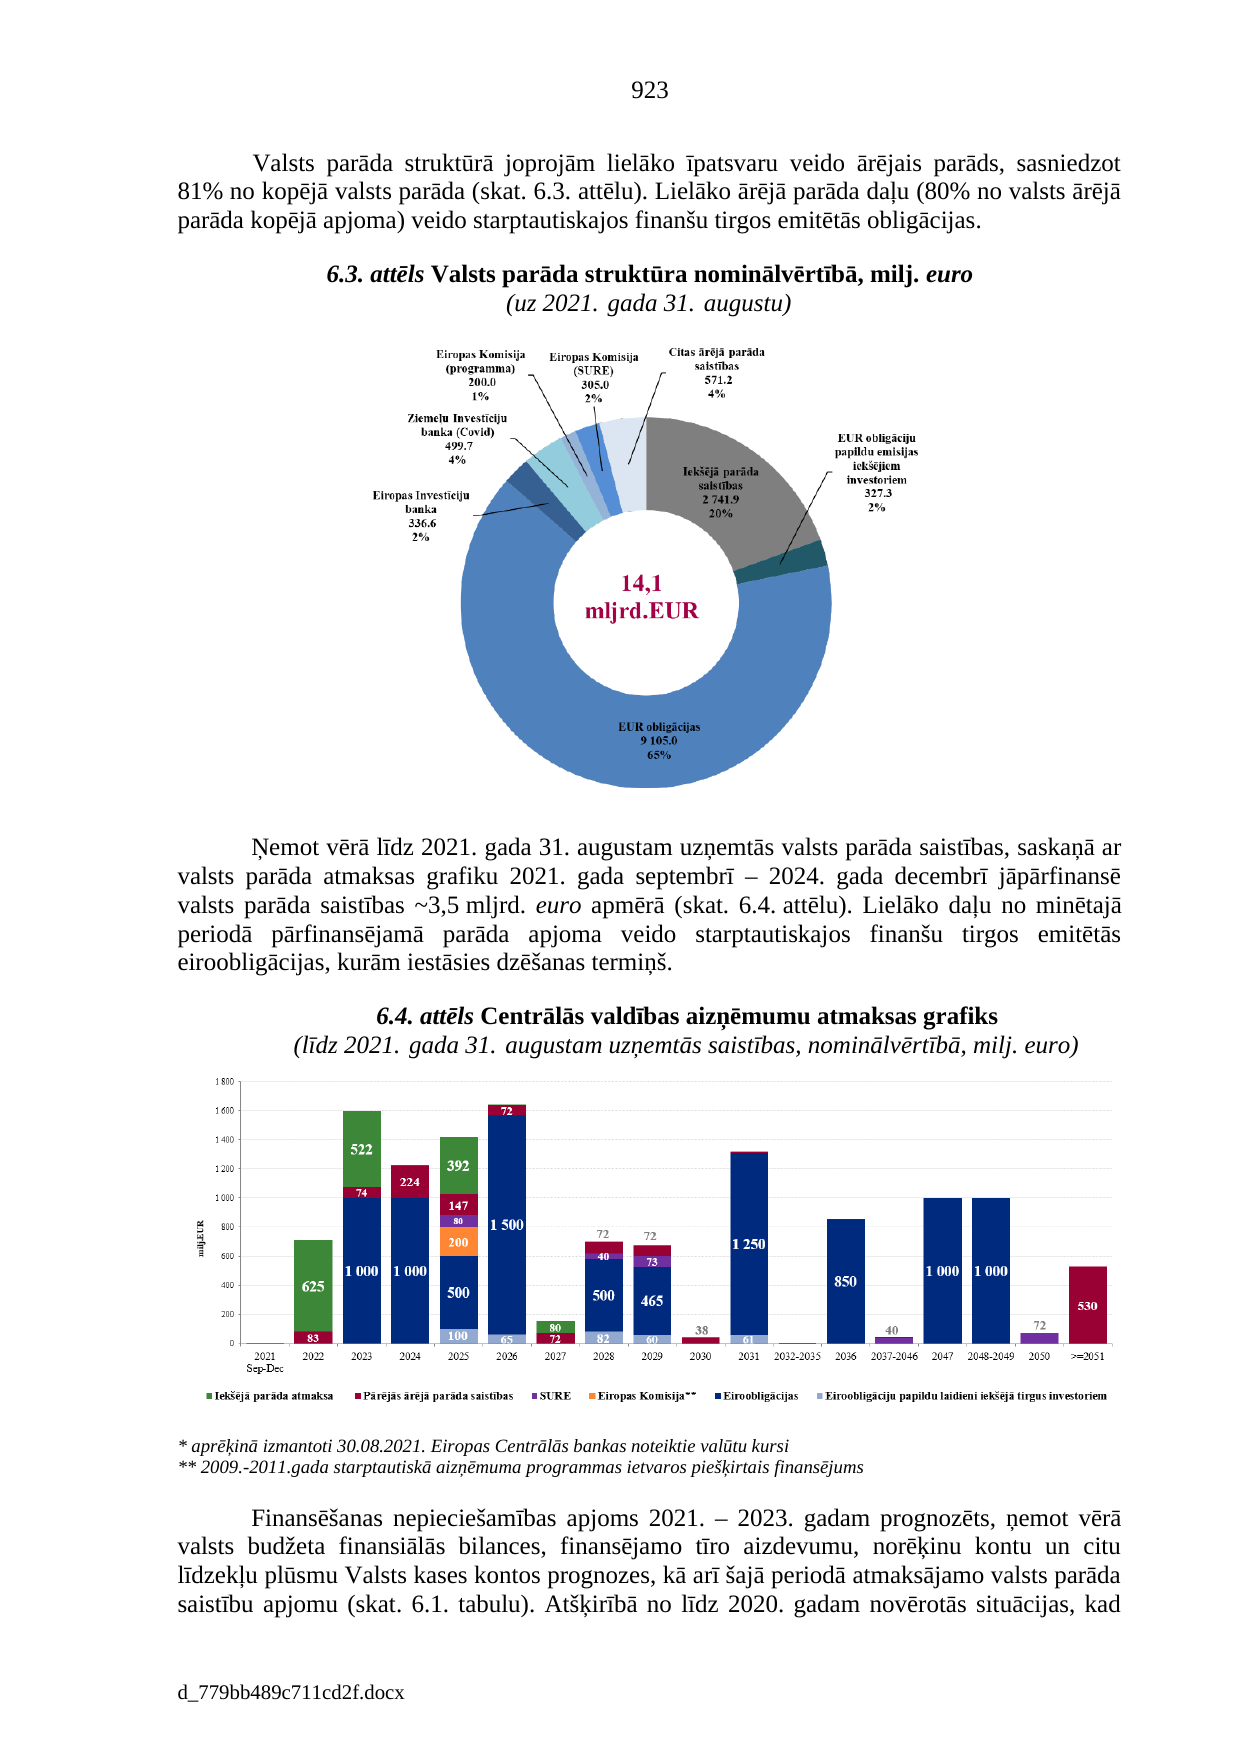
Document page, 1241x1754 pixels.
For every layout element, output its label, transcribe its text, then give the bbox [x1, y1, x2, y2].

text Ņemot vērā līdz 2021. gada 31. augustam uzņemtās valsts parāda saistības, saskaņā ar valsts parāda atmaksas grafiku 2021. gada septembrī – 2024. gada decembrī jāpārfinansē valsts parāda saistības ~3,5 mljrd. euro apmērā (skat. 6.4. attēlu). Lielāko daļu no minētajā periodā pārfinansējamā parāda apjoma veido starptautiskajos finanšu tirgos emitētās eiroobligācijas, kurām iestāsies dzēšanas termiņš. [177, 832, 1122, 976]
text Valsts parāda struktūrā joprojām lielāko īpatsvaru veido ārējais parāds, sasniedzot 81% no kopējā valsts parāda (skat. 6.3. attēlu). Lielāko ārējā parāda daļu (80% no valsts ārējā parāda kopējā apjoma) veido starptautiskajos finanšu tirgos emitētās obligācijas. [177, 148, 1122, 234]
text * aprēķinā izmantoti 30.08.2021. Eiropas Centrālās bankas noteiktie valūtu kursi [177, 1434, 1122, 1456]
picture [177, 1071, 1124, 1413]
picture [369, 341, 930, 792]
text (uz 2021. gada 31. augustu) [177, 288, 1122, 316]
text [177, 1503, 1122, 1618]
text 6.3. attēls Valsts parāda struktūra nominālvērtībā, milj. euro [177, 259, 1122, 288]
text (līdz 2021. gada 31. augustam uzņemtās saistības, nominālvērtībā, milj. euro) [177, 1030, 1122, 1059]
text 6.4. attēls Centrālās valdības aizņēmumu atmaksas grafiks [177, 1001, 1122, 1030]
text ** 2009.-2011.gada starptautiskā aizņēmuma programmas ietvaros piešķirtais finansējums [177, 1456, 1122, 1478]
